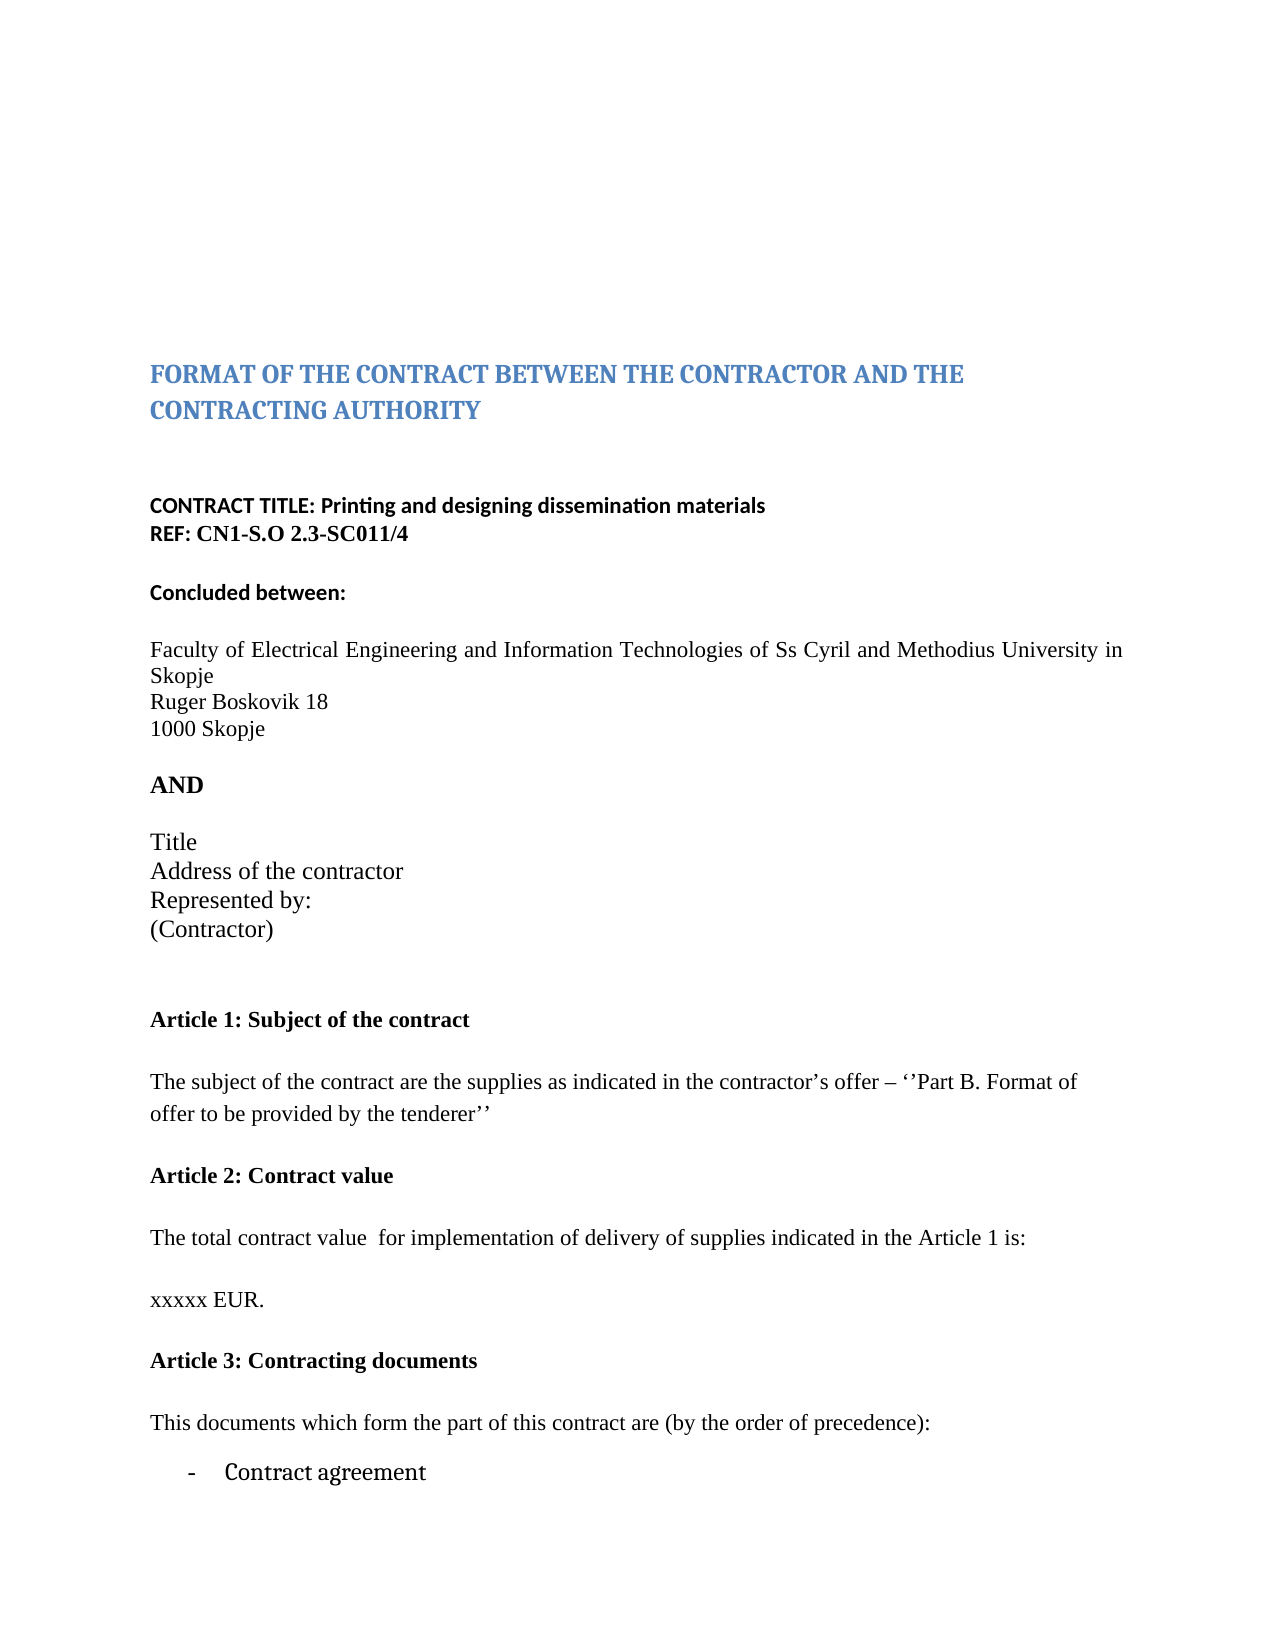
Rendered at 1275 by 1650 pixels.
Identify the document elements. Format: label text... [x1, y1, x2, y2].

text REF: CN1-S.O 2.3-SC011/4 [150, 519, 1125, 548]
text Title [150, 827, 1125, 856]
text Represented by: [150, 885, 1125, 914]
text The total contract value for implementation of delivery of supplies indicated in the Article 1 is: [150, 1218, 1125, 1250]
text 1000 [150, 715, 1125, 741]
text (Contractor) [150, 914, 1125, 942]
text CONTRACT TITLE: Printing and designing dissemination materials [150, 492, 1125, 519]
text Article 3: Contracting documents [150, 1341, 1125, 1374]
text Faculty of Electrical Engineering and Information Technologies of Ss Cyril and in [150, 636, 1125, 688]
text The subject of the contract are the supplies as indicated in the contractor’s offer – ‘’Part B. Format of offer to be provided by the tenderer’’ [150, 1062, 1125, 1127]
text This documents which form the part of this contract are (by the order of precedence): [150, 1403, 1125, 1436]
text Concluded between: [150, 574, 1125, 607]
list Contract agreement [187, 1457, 1125, 1487]
text Address of the contractor [150, 856, 1125, 885]
text FORMAT OF THE CONTRACT BETWEEN THE CONTRACTOR AND THE CONTRACTING AUTHORITY [150, 353, 1125, 426]
text Article 1: Subject of the contract [150, 1000, 1125, 1032]
text Article 2: Contract value [150, 1156, 1125, 1189]
text AND [150, 770, 1125, 799]
text Ruger Boskovik 18 [150, 688, 1125, 715]
text xxxxx EUR. [150, 1279, 1125, 1312]
